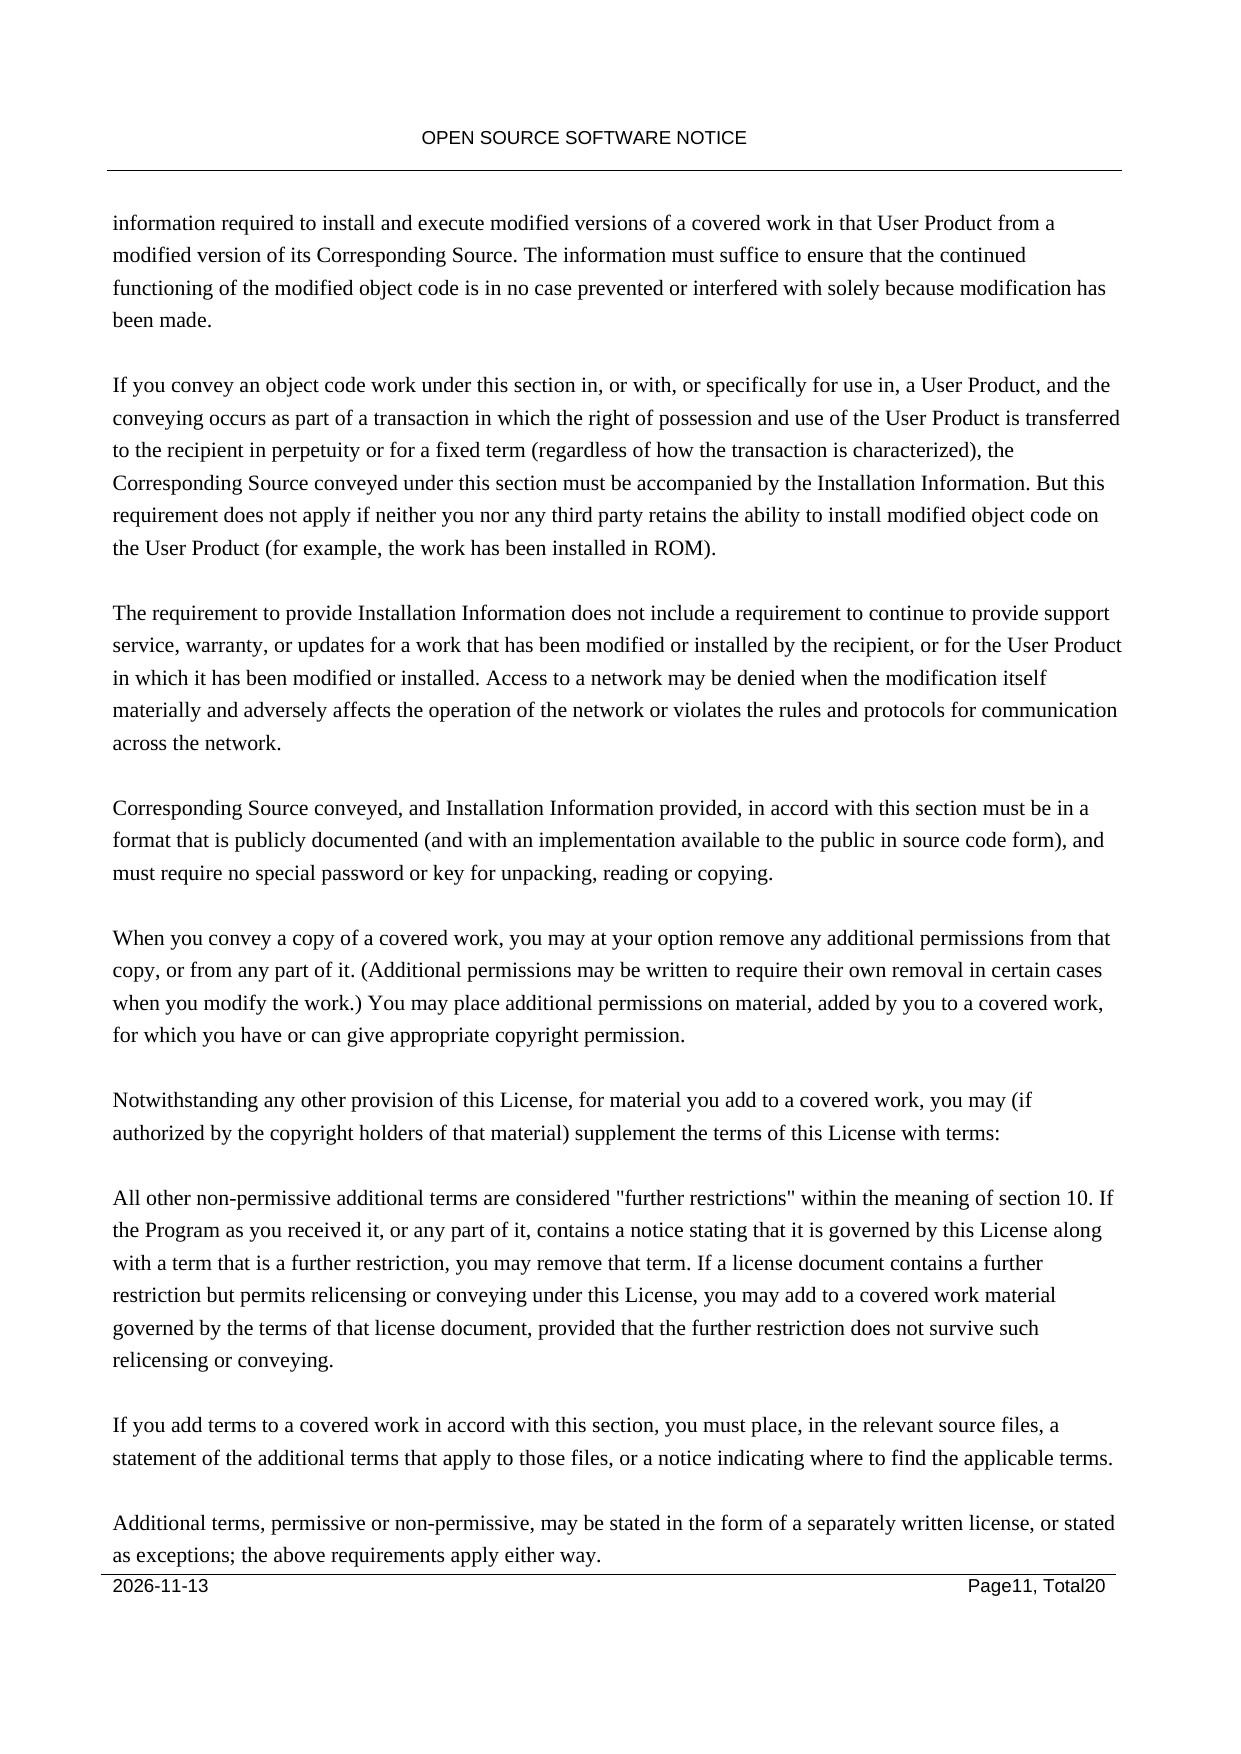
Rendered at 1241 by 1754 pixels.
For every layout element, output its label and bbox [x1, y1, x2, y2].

text [112, 206, 1128, 1571]
